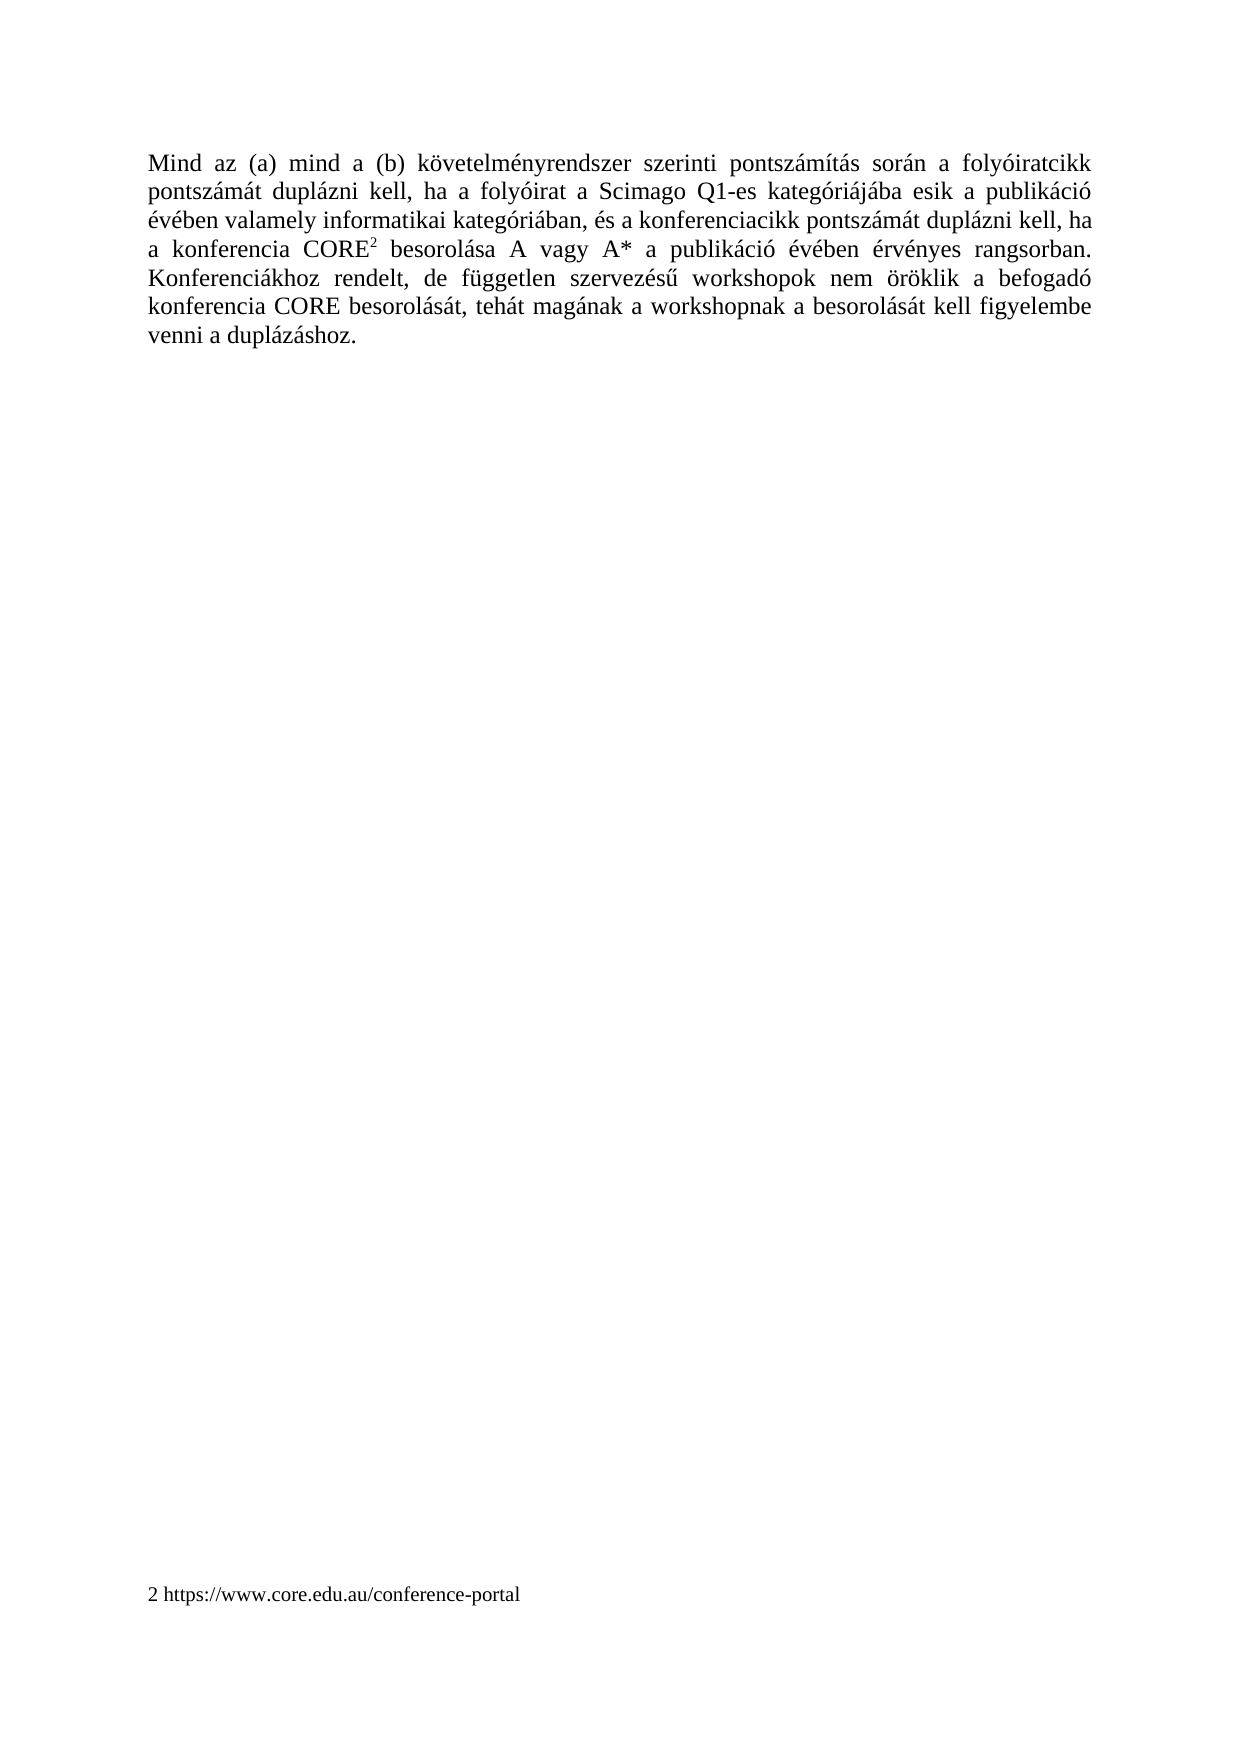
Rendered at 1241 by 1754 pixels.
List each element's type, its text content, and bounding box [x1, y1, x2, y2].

text Mind az (a) mind a (b) követelményrendszer szerinti pontszámítás során a folyóiratcikk pontszámát duplázni kell, ha a folyóirat a Scimago Q1-es kategóriájába esik a publikáció évében valamely informatikai kategóriában, és a konferenciacikk pontszámát duplázni kell, ha a konferencia CORE besorolása A vagy A* a publikáció évében érvényes rangsorban. Konferenciákhoz rendelt, de független szervezésű workshopok nem öröklik a befogadó konferencia CORE besorolását, tehát magának a workshopnak a besorolását kell figyelembe venni a duplázáshoz. [148, 148, 1093, 349]
